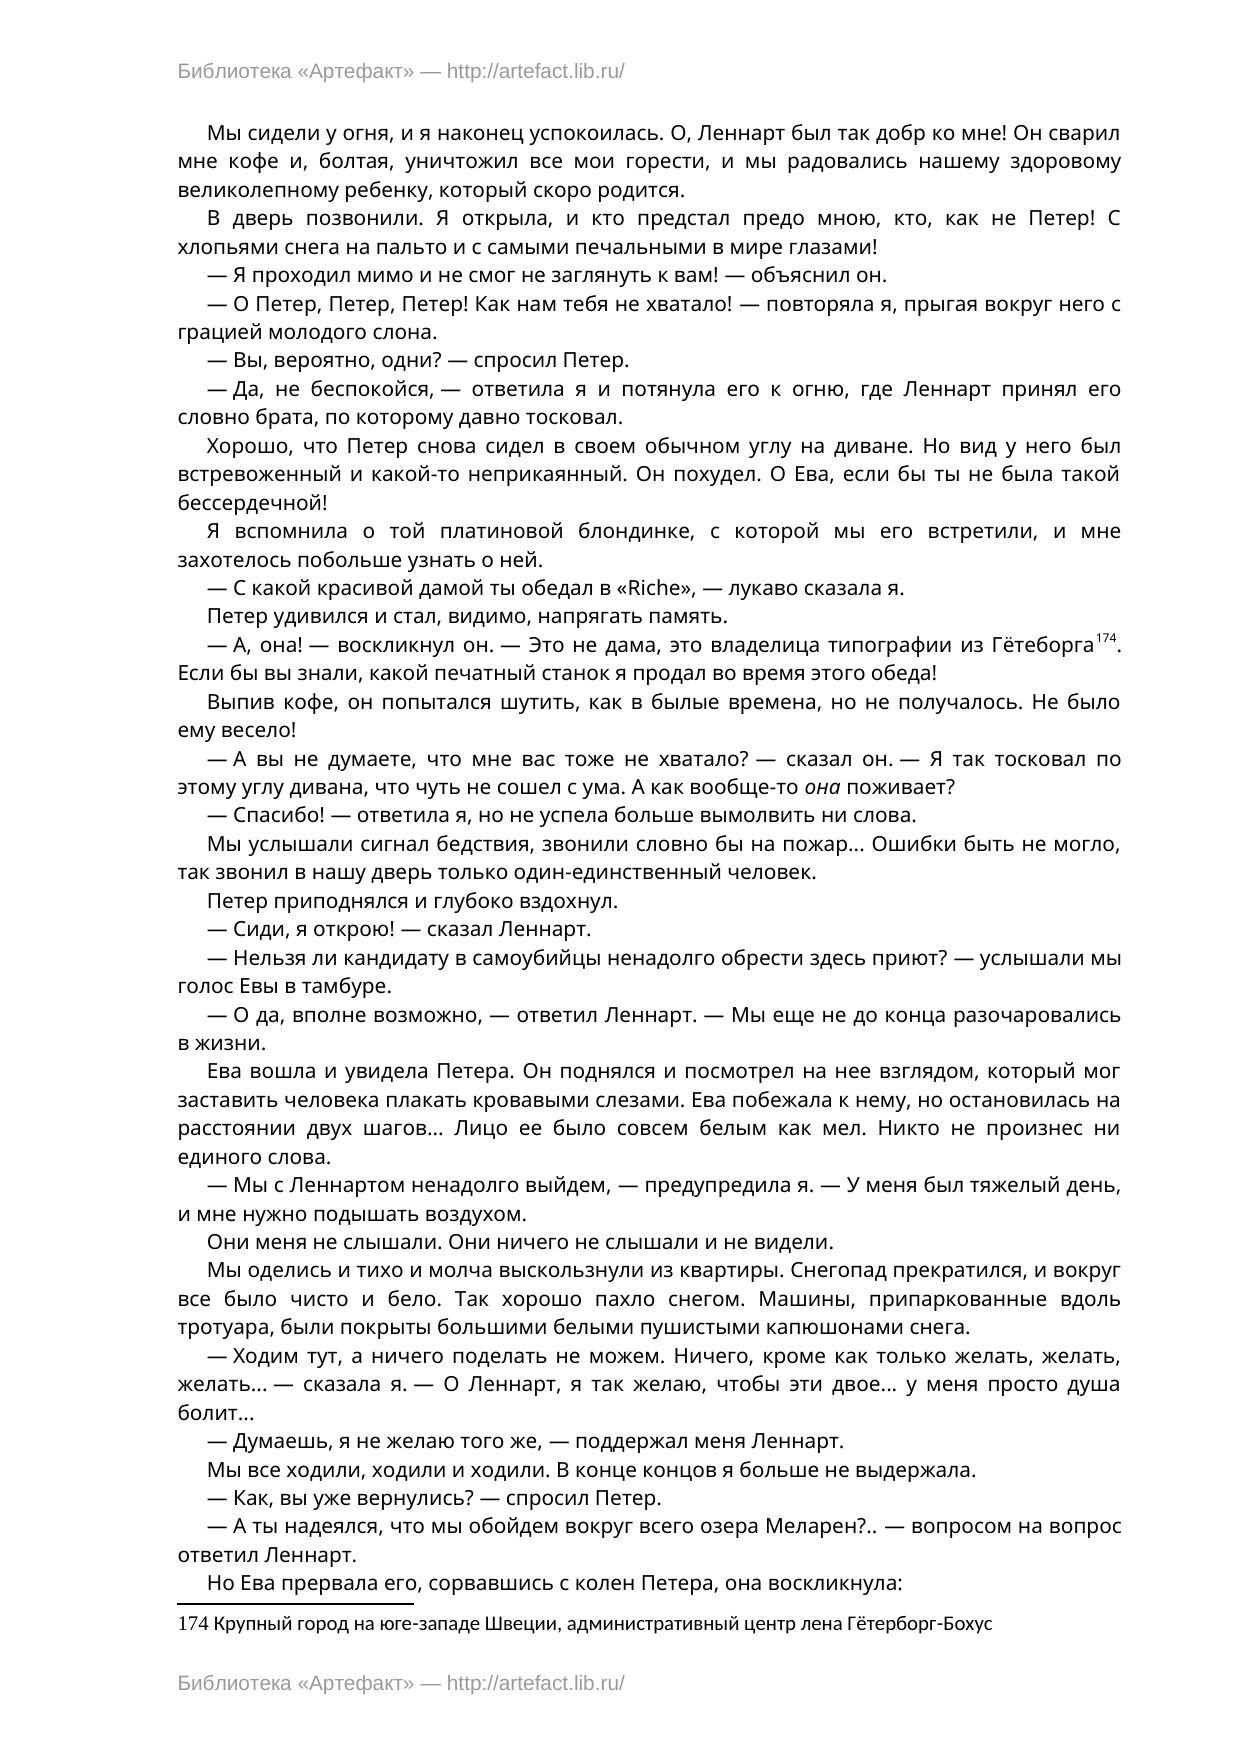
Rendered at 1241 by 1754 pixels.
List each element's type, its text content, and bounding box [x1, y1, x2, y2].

text Я вспомнила о той платиновой блондинке, с которой мы его встретили, и мне захотелось побольше узнать о ней. [177, 516, 1122, 573]
text Мы услышали сигнал бедствия, звонили словно бы на пожар... Ошибки быть не могло, так звонил в нашу дверь только один-единственный человек. [177, 829, 1122, 886]
text — А вы не думаете, что мне вас тоже не хватало? — сказал он. — Я так тосковал по этому углу дивана, что чуть не сошел с ума. А как вообще-то она поживает? [177, 744, 1122, 801]
text — Да, не беспокойся, — ответила я и потянула его к огню, где Леннарт принял его словно брата, по которому давно тосковал. [177, 374, 1122, 431]
text Петер приподнялся и глубоко вздохнул. [177, 886, 1122, 914]
text — А ты надеялся, что мы обойдем вокруг всего озера Меларен?.. — вопросом на вопрос ответил Леннарт. [177, 1512, 1122, 1568]
text — Спасибо! — ответила я, но не успела больше вымолвить ни слова. [177, 801, 1122, 829]
text Но Ева прервала его, сорвавшись с колен Петера, она воскликнула: [177, 1568, 1122, 1597]
text Хорошо, что Петер снова сидел в своем обычном углу на диване. Но вид у него был встревоженный и какой-то неприкаянный. Он похудел. О Ева, если бы ты не была такой бессердечной! [177, 431, 1122, 516]
text Мы сидели у огня, и я наконец успокоилась. О, Леннарт был так добр ко мне! Он сварил мне кофе и, болтая, уничтожил все мои горести, и мы радовались нашему здоровому великолепному ребенку, который скоро родится. [177, 118, 1122, 203]
text — Вы, вероятно, одни? — спросил Петер. [177, 346, 1122, 374]
text Петер удивился и стал, видимо, напрягать память. [177, 602, 1122, 630]
text — О Петер, Петер, Петер! Как нам тебя не хватало! — повторяла я, прыгая вокруг него с грацией молодого слона. [177, 289, 1122, 346]
text — Как, вы уже вернулись? — спросил Петер. [177, 1483, 1122, 1512]
text — О да, вполне возможно, — ответил Леннарт. — Мы еще не до конца разочаровались в жизни. [177, 1000, 1122, 1057]
text — Думаешь, я не желаю того же, — поддержал меня Леннарт. [177, 1426, 1122, 1455]
text — Нельзя ли кандидату в самоубийцы ненадолго обрести здесь приют? — услышали мы голос Евы в тамбуре. [177, 943, 1122, 1000]
text В дверь позвонили. Я открыла, и кто предстал предо мною, кто, как не Петер! С хлопьями снега на пальто и с самыми печальными в мире глазами! [177, 203, 1122, 260]
text — Ходим тут, а ничего поделать не можем. Ничего, кроме как только желать, желать, желать... — сказала я. — О Леннарт, я так желаю, чтобы эти двое... у меня просто душа болит... [177, 1341, 1122, 1426]
text Мы оделись и тихо и молча выскользнули из квартиры. Снегопад прекратился, и вокруг все было чисто и бело. Так хорошо пахло снегом. Машины, припаркованные вдоль тротуара, были покрыты большими белыми пушистыми капюшонами снега. [177, 1256, 1122, 1341]
text — Я проходил мимо и не смог не заглянуть к вам! — объяснил он. [177, 260, 1122, 289]
text Ева вошла и увидела Петера. Он поднялся и посмотрел на нее взглядом, который мог заставить человека плакать кровавыми слезами. Ева побежала к нему, но остановилась на расстоянии двух шагов... Лицо ее было совсем белым как мел. Никто не произнес ни единого слова. [177, 1057, 1122, 1170]
text Выпив кофе, он попытался шутить, как в былые времена, но не получалось. Не было ему весело! [177, 687, 1122, 744]
text — Мы с Леннартом ненадолго выйдем, — предупредила я. — У меня был тяжелый день, и мне нужно подышать воздухом. [177, 1170, 1122, 1227]
text Они меня не слышали. Они ничего не слышали и не видели. [177, 1227, 1122, 1256]
text — Сиди, я открою! — сказал Леннарт. [177, 914, 1122, 943]
text — С какой красивой дамой ты обедал в «Riche», — лукаво сказала я. [177, 573, 1122, 602]
text Мы все ходили, ходили и ходили. В конце концов я больше не выдержала. [177, 1455, 1122, 1483]
text — А, она! — воскликнул он. — Это не дама, это владелица типографии из Гётеборга. Если бы вы знали, какой печатный станок я продал во время этого обеда! [177, 630, 1122, 687]
